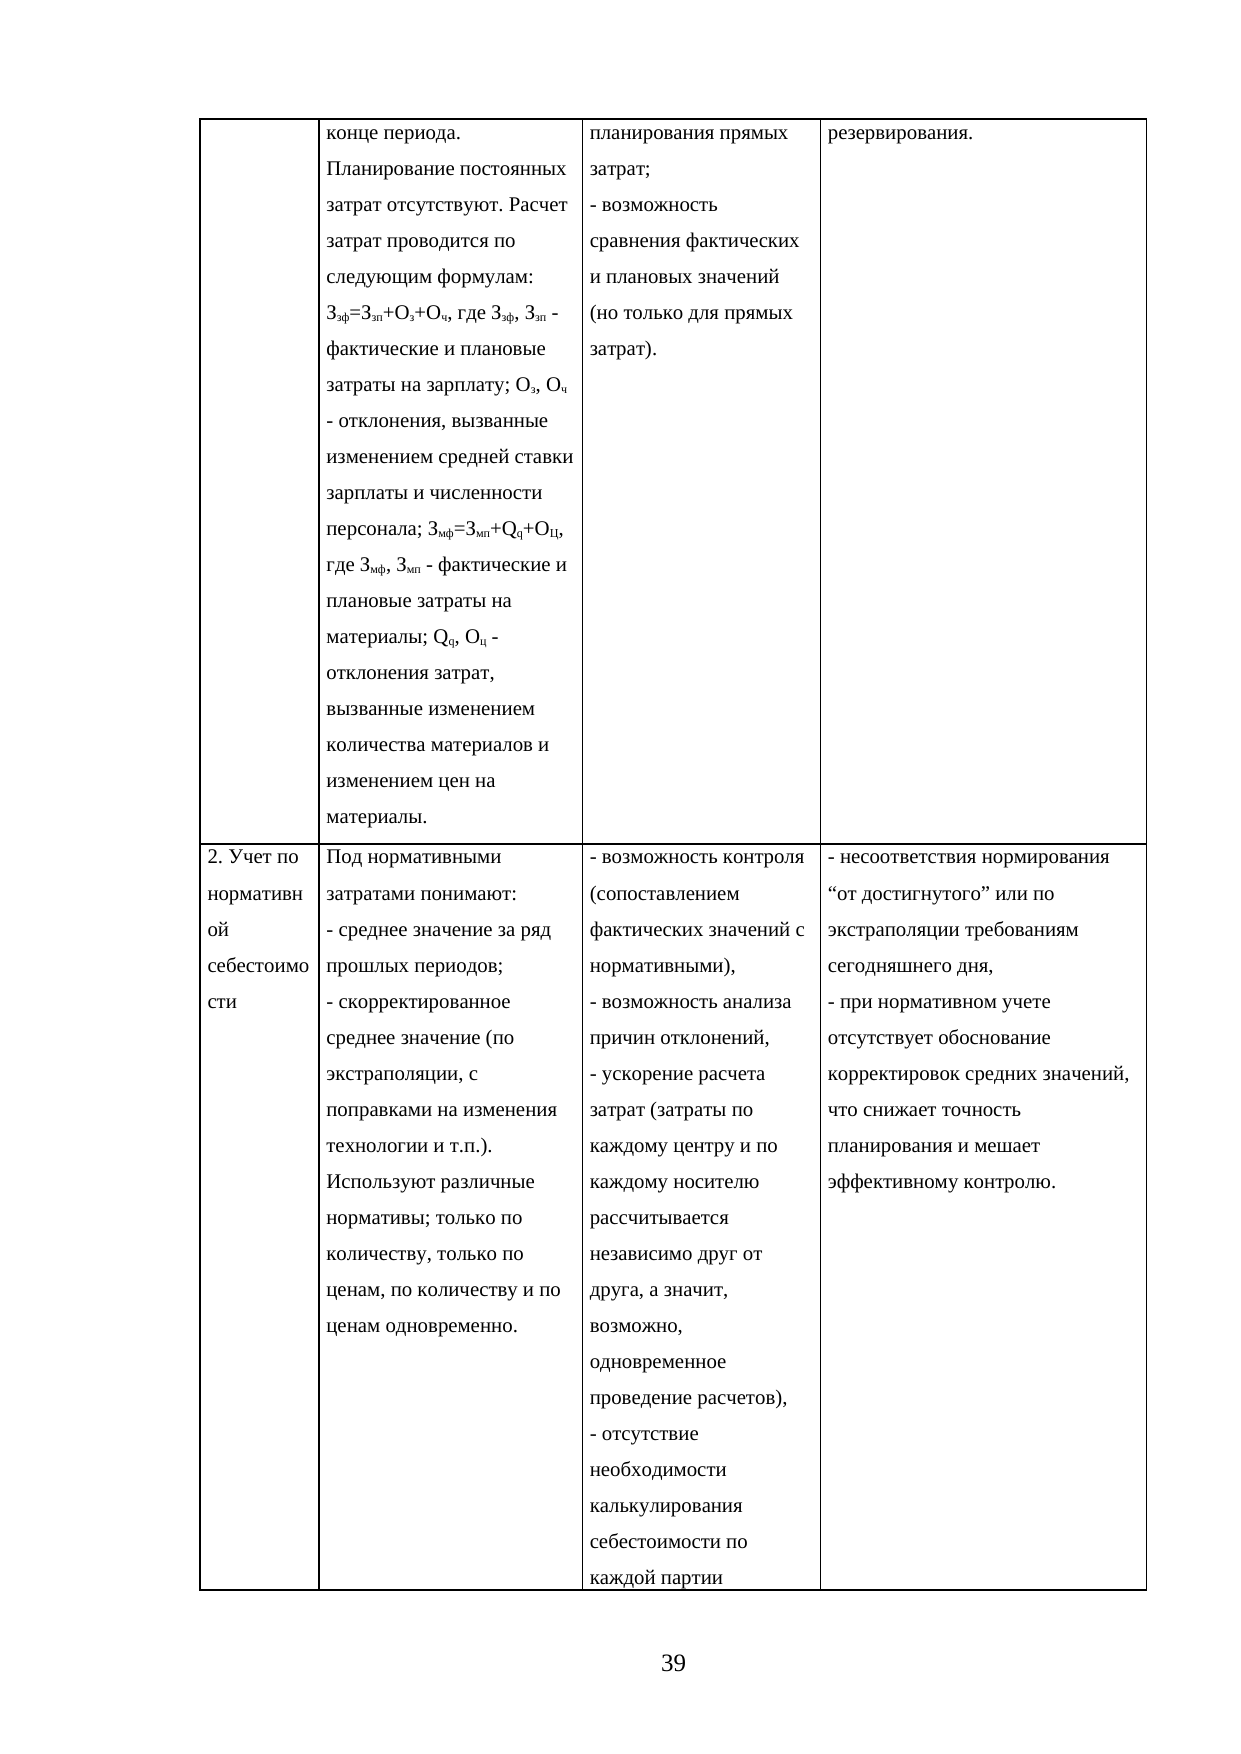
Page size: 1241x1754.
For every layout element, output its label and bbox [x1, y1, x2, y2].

table_cell [320, 845, 582, 1589]
table_cell [583, 845, 820, 1589]
table_cell [201, 120, 318, 843]
table_cell [320, 120, 582, 843]
table_cell [821, 120, 1146, 843]
table_cell [201, 845, 318, 1589]
table_cell [583, 120, 820, 843]
table_cell [821, 845, 1146, 1589]
